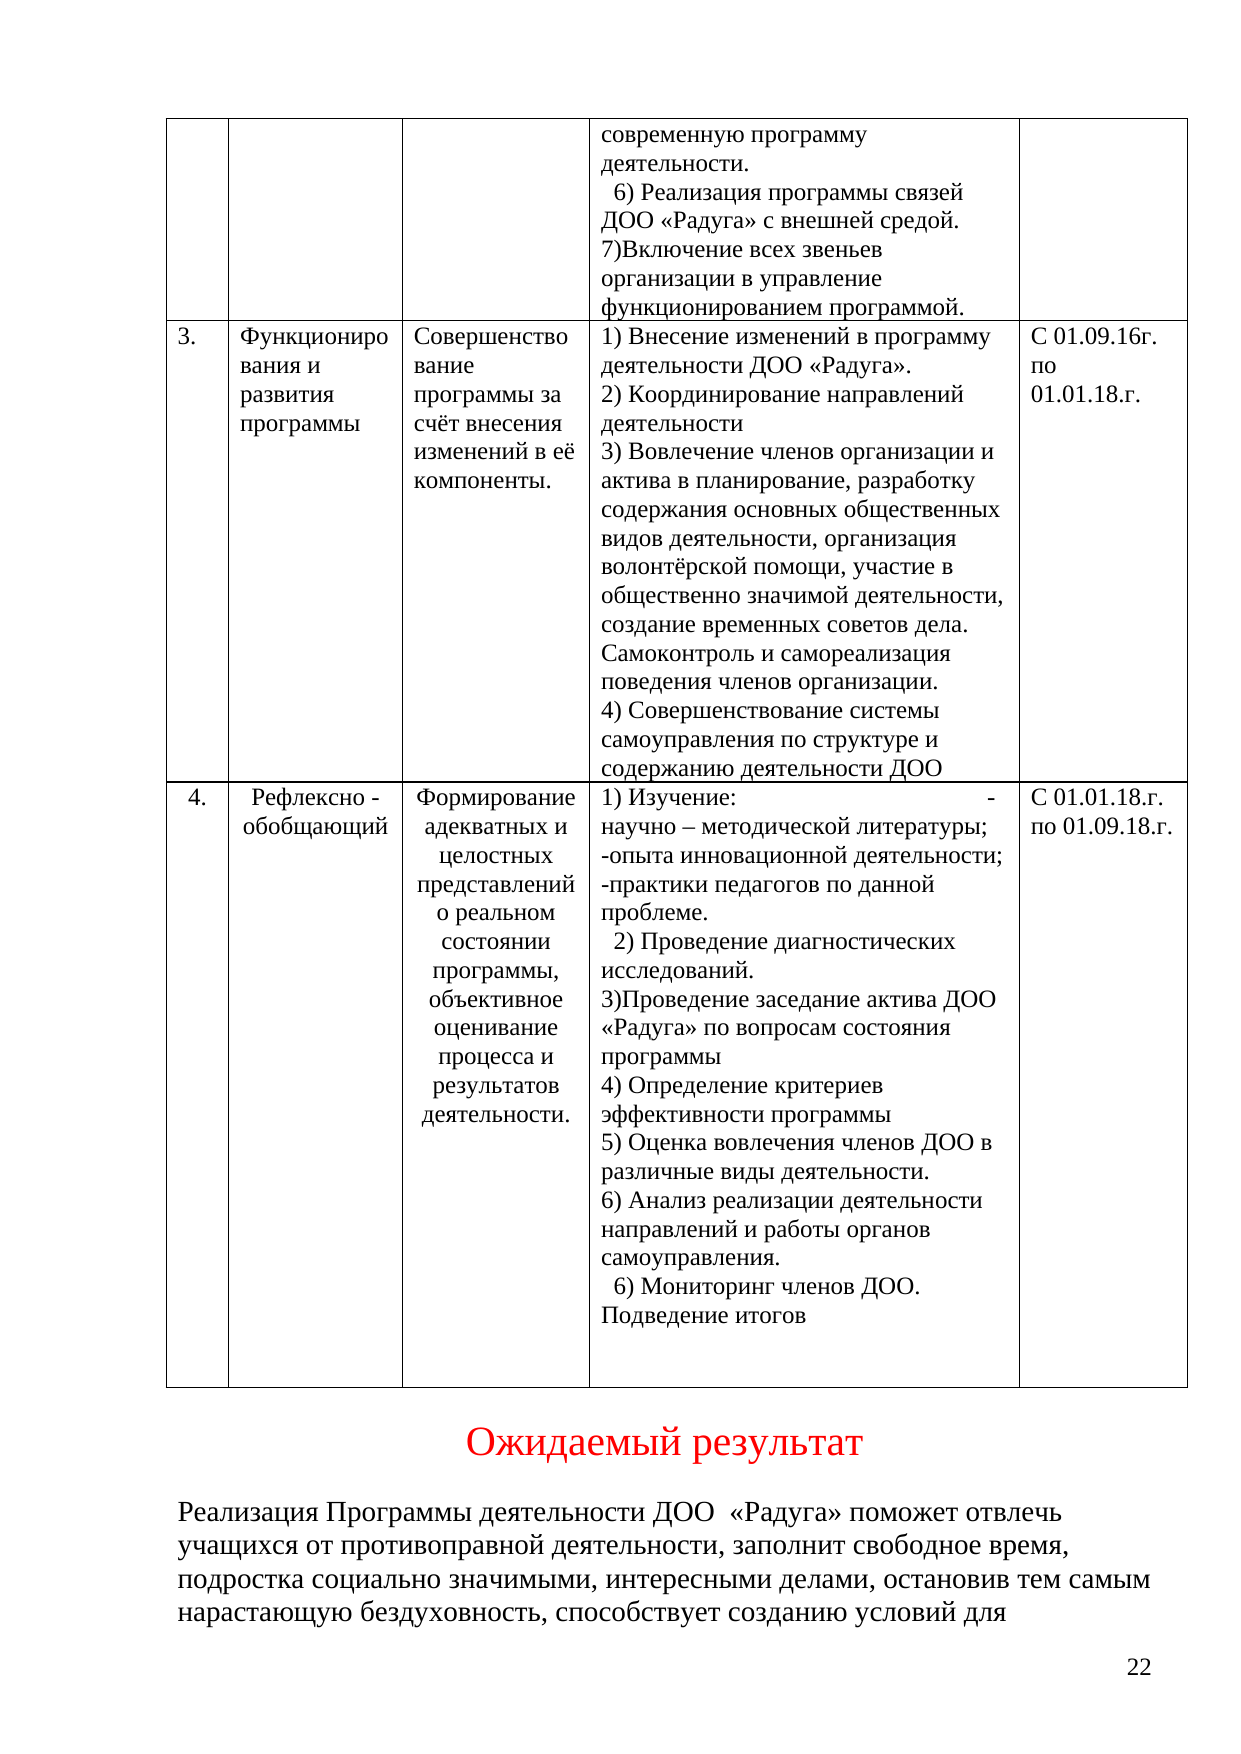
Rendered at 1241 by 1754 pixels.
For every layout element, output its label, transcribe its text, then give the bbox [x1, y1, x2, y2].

table_cell 1. [167, 119, 228, 694]
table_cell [1020, 119, 1187, 694]
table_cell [403, 119, 589, 694]
table_cell 1) Организация жизнедеятельности ДОО «Радуга» на основе разработанных материалов и документов. 2) Составление перспективного плана развития ДОО в соответствии с новой программой. 3) Реализация программы через основные формы работы и систему самоуправления. 4) Включение членов организации в систему самоуправления и отслеживание результатов 5) Изменение содержания, форм и методов работы организации с родителями через включение их в современную программу деятельности. 6) Реализация программы связей ДОО «Радуга» с внешней средой. 7)Включение всех звеньев организации в управление функционированием программой. [590, 695, 1019, 1356]
table_cell Становления и функционирования программы [229, 695, 402, 1356]
table_cell 3. [167, 1358, 228, 1616]
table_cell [1020, 1358, 1187, 1616]
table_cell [590, 1358, 1019, 1616]
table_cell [229, 119, 402, 694]
table_cell 2. [167, 695, 228, 1356]
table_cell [403, 1358, 589, 1616]
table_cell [229, 1358, 402, 1616]
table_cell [590, 119, 1019, 694]
table_cell С 01.01.16.г. по 01.09.16г. [1020, 695, 1187, 1356]
table_cell Апробация новшеств, т.е. реализация программы в практической работе и выведение программы на уровень стабильного системного функционирования. [403, 695, 589, 1356]
